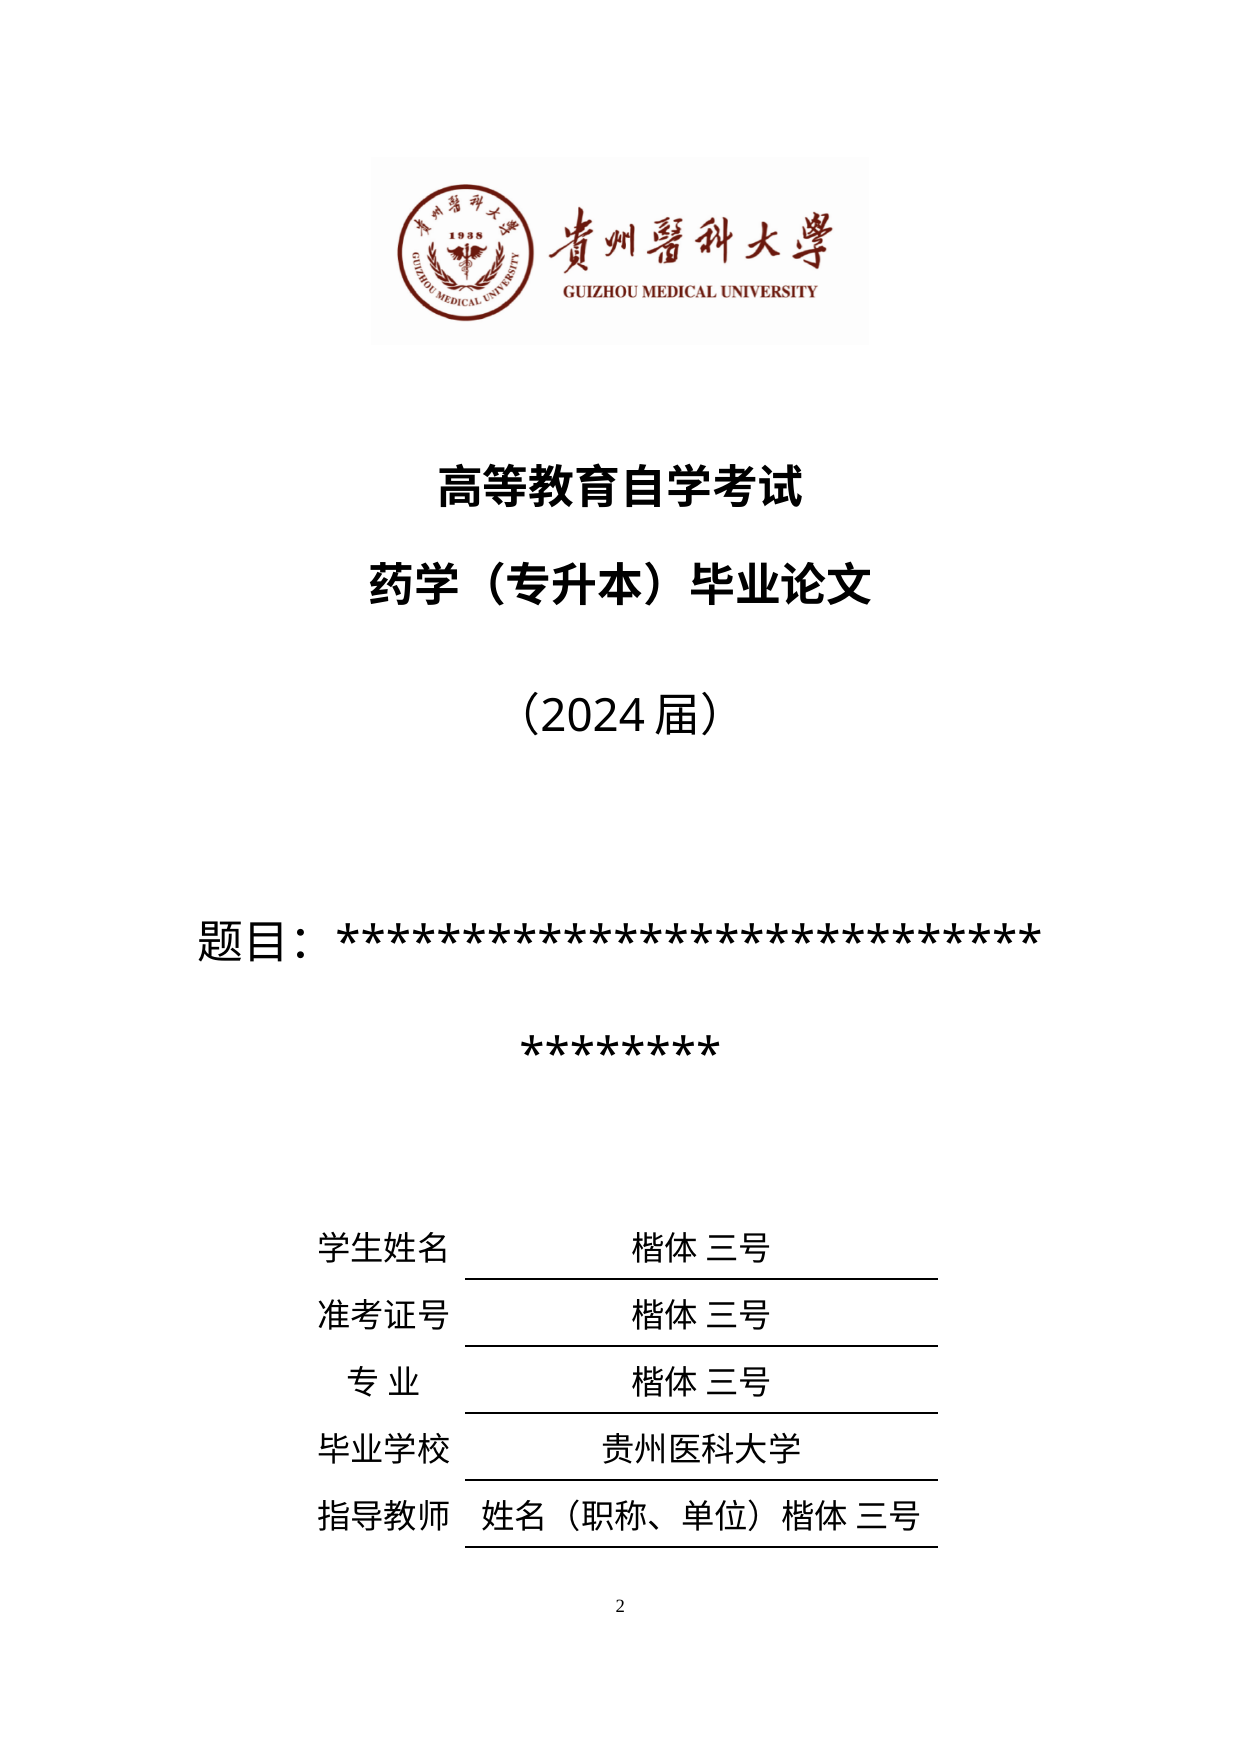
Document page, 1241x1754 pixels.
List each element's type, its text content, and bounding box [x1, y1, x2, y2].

table_header 学生姓名 [303, 1213, 465, 1278]
table_cell 准考证号 [303, 1278, 465, 1345]
table_cell 毕业学校 [303, 1412, 465, 1479]
text 高等教育自学考试 [187, 435, 1053, 532]
table_cell 指导教师 [303, 1479, 465, 1546]
text 药学（专升本）毕业论文 [187, 532, 1053, 630]
table_cell 专 业 [303, 1345, 465, 1412]
text ******** [187, 1021, 1053, 1086]
text （2024届） [187, 663, 1053, 761]
table_cell 姓名（职称、单位）楷体 三号 [465, 1481, 938, 1546]
table_cell 楷体 三号 [465, 1280, 938, 1345]
table_cell 贵州医科大学 [465, 1414, 938, 1479]
table_header 楷体 三号 [465, 1213, 938, 1278]
table_cell 楷体 三号 [465, 1347, 938, 1412]
picture [371, 157, 869, 345]
text 题目：**************************** [187, 890, 1053, 987]
